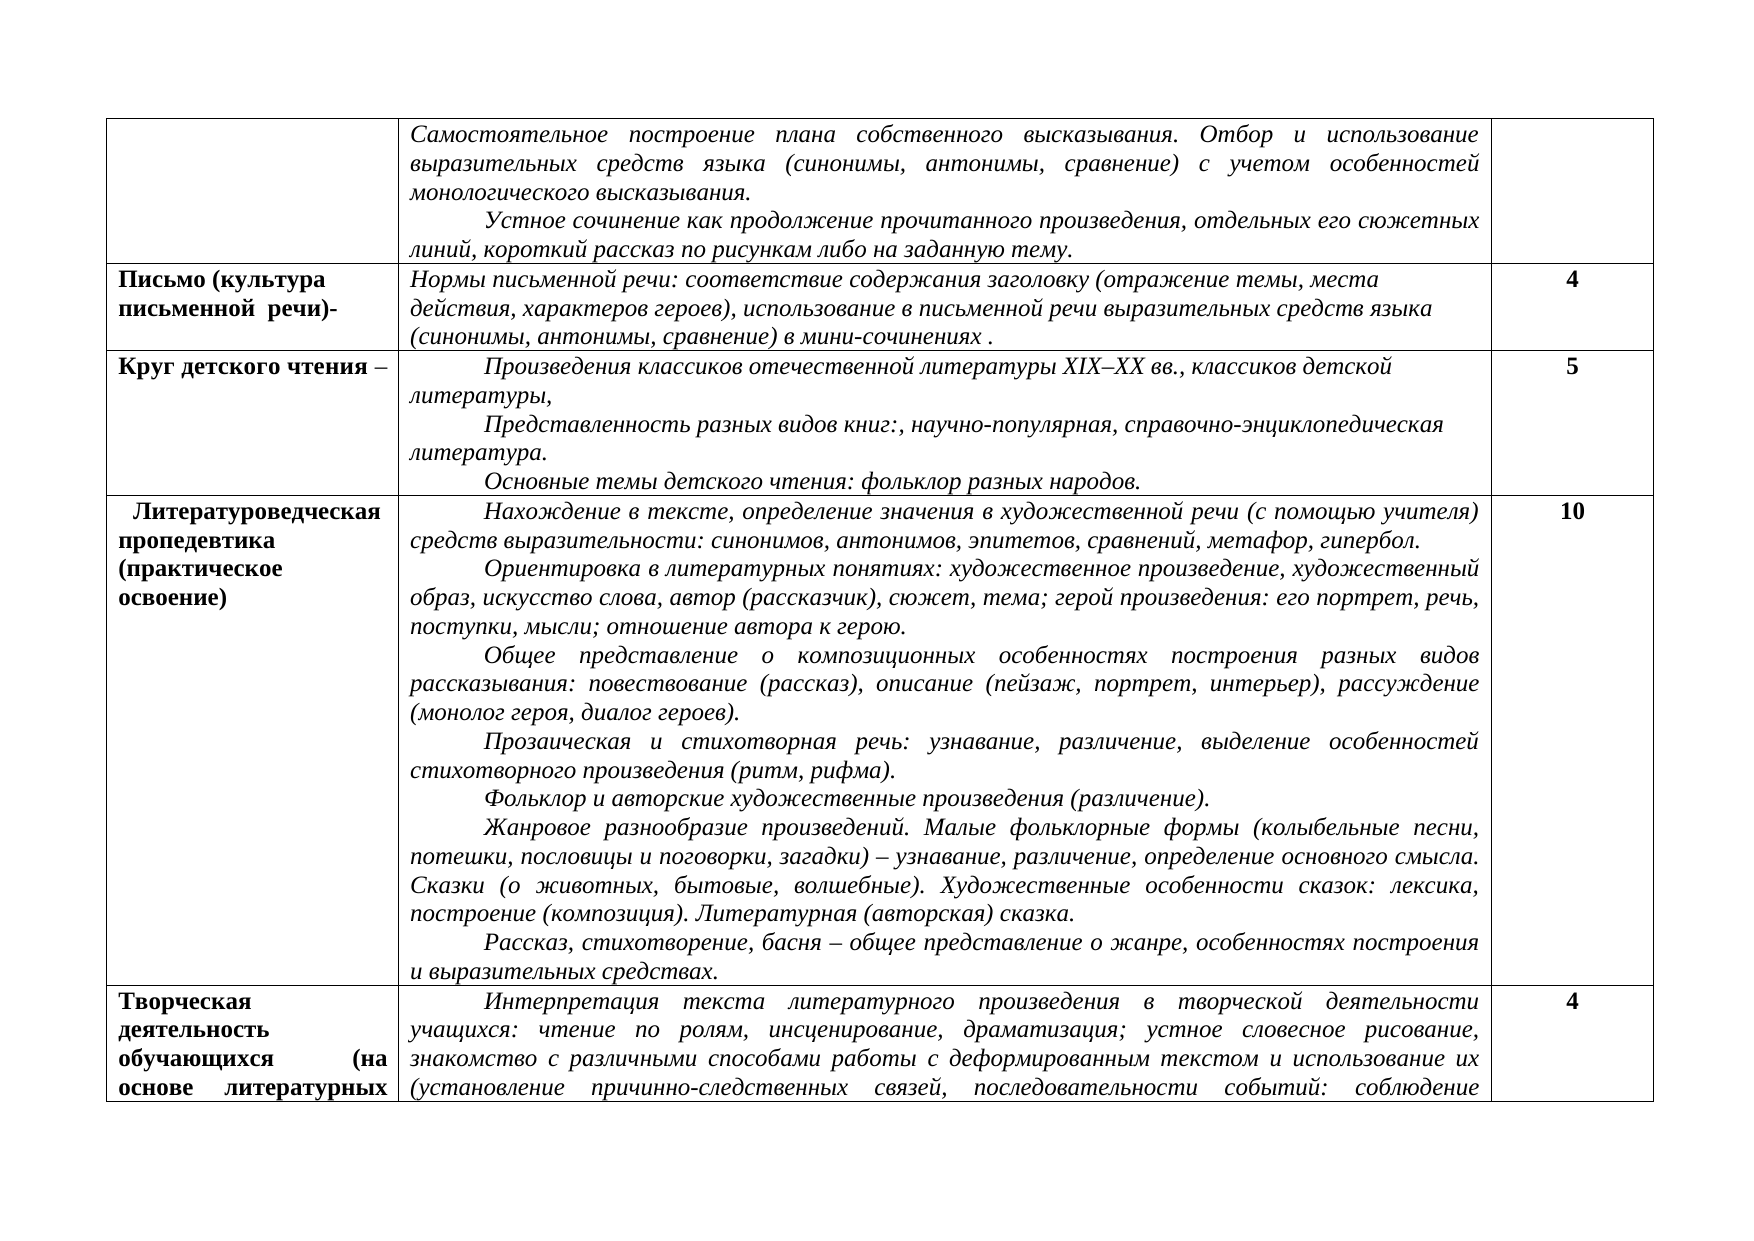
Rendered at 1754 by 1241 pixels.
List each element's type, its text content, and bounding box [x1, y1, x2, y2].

table_cell 4 [1492, 264, 1653, 350]
table_cell Нормы письменной речи: соответствие содержания заголовку (отражение темы, места действия, характеров героев), использование в письменной речи выразительных средств языка (синонимы, антонимы, сравнение) в мини-сочинениях . [399, 264, 1491, 350]
table_cell Литературоведческая пропедевтика (практическое освоение) [107, 496, 398, 985]
table_cell 5 [1492, 351, 1653, 495]
table_cell 6 [1492, 119, 1653, 263]
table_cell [399, 986, 1491, 1101]
table_cell Письмо (культура письменной речи)- [107, 264, 398, 350]
table_cell Нахождение в тексте, определение значения в художественной речи (с помощью учителя) средств выразительности: синонимов, антонимов, эпитетов, сравнений, метафор, гипербол. Ориентировка в литературных понятиях: художественное произведение, художественный образ, искусство слова, автор (рассказчик), сюжет, тема; герой произведения: его портрет, речь, поступки, мысли; отношение автора к герою. Общее представление о композиционных особенностях построения разных видов рассказывания: повествование (рассказ), описание (пейзаж, портрет, интерьер), рассуждение (монолог героя, диалог героев). Прозаическая и стихотворная речь: узнавание, различение, выделение особенностей стихотворного произведения (ритм, рифма). Фольклор и авторские художественные произведения (различение). Жанровое разнообразие произведений. Малые фольклорные формы (колыбельные песни, потешки, пословицы и поговорки, загадки) – узнавание, различение, определение основного смысла. Сказки (о животных, бытовые, волшебные). Художественные особенности сказок: лексика, построение (композиция). Литературная (авторская) сказка. Рассказ, стихотворение, басня – общее представление о жанре, особенностях построения и выразительных средствах. [399, 496, 1491, 985]
table_cell 10 [1492, 496, 1653, 985]
table_cell Круг детского чтения – [107, 351, 398, 495]
table_cell 4 [1492, 986, 1653, 1101]
table_cell Произведения классиков отечественной литературы XIX–ХХ вв., классиков детской литературы, Представленность разных видов книг:, научно-популярная, справочно-энциклопедическая литература. Основные темы детского чтения: фольклор разных народов. [399, 351, 1491, 495]
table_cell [399, 119, 1491, 263]
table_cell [107, 986, 398, 1101]
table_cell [107, 119, 398, 263]
